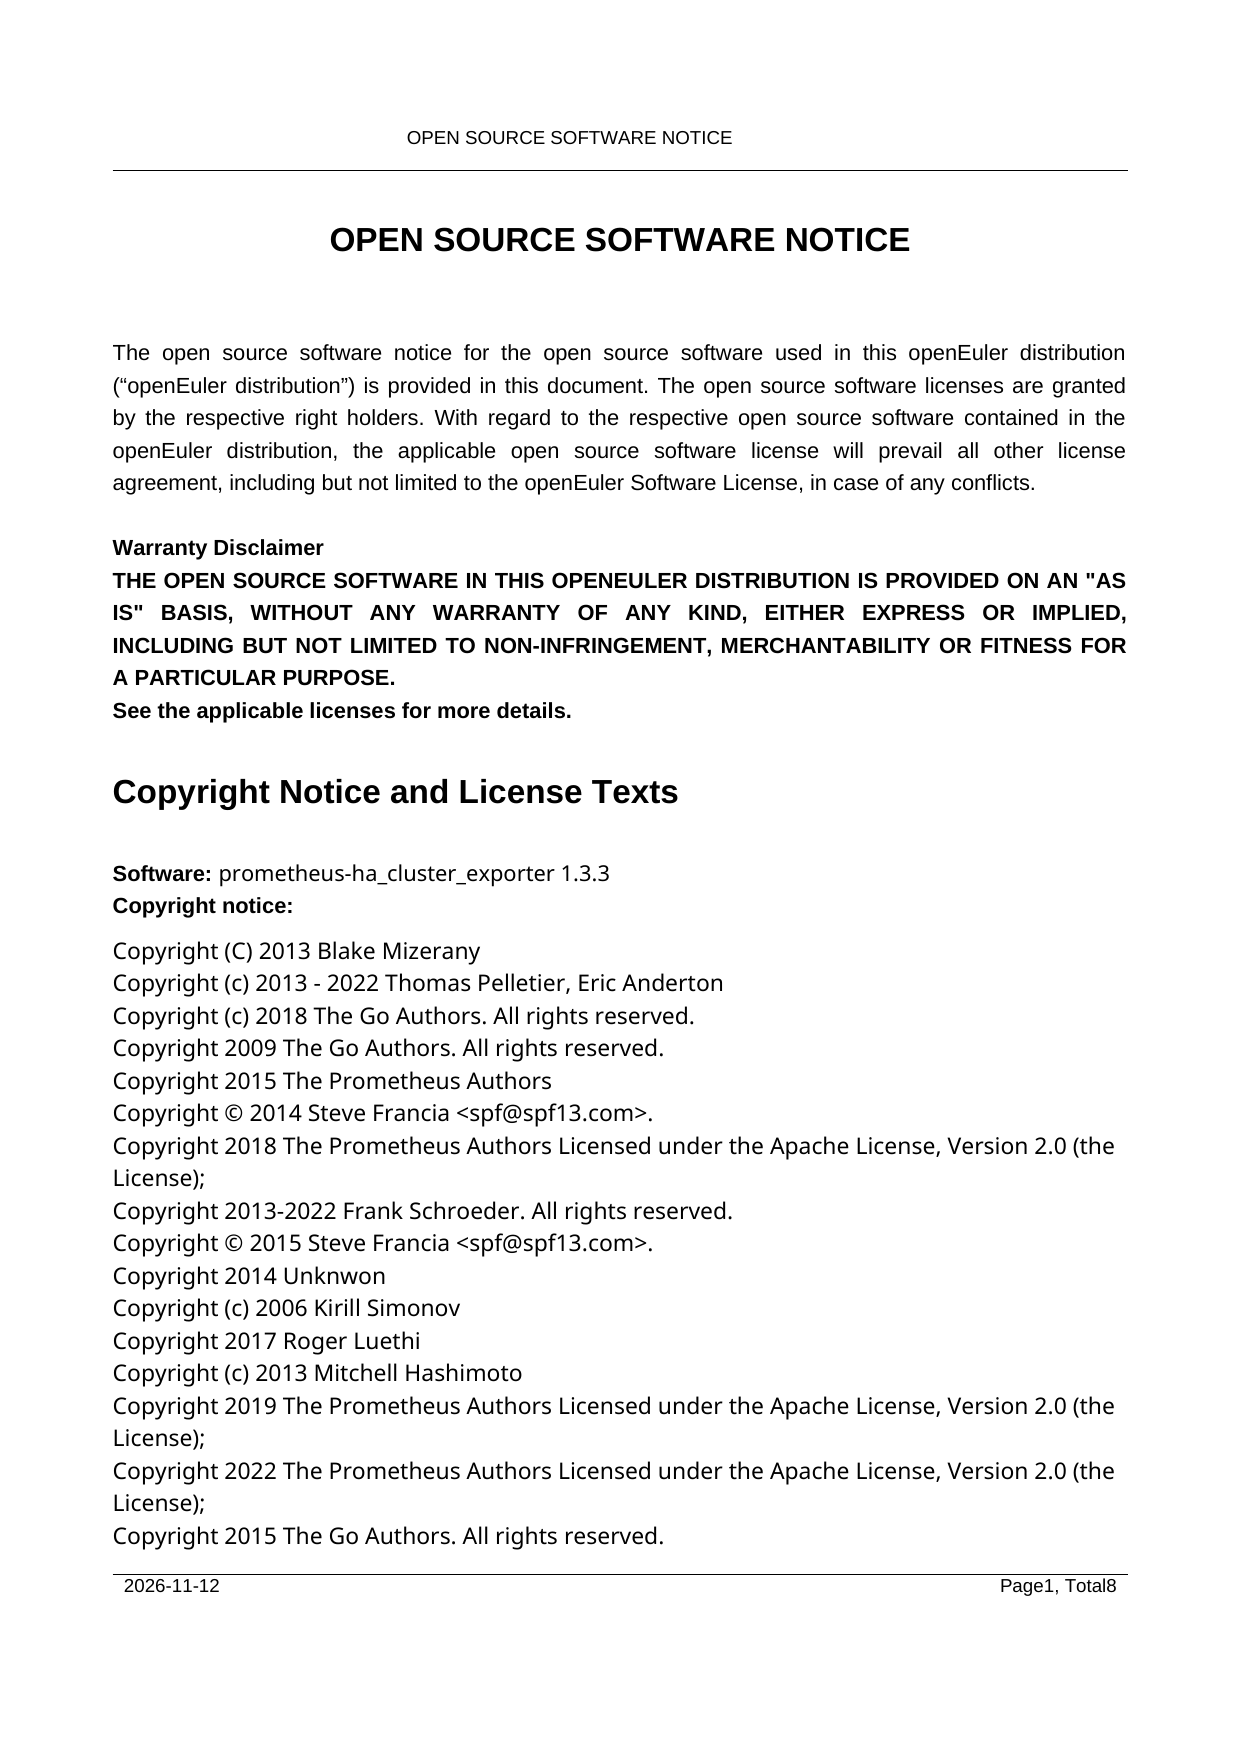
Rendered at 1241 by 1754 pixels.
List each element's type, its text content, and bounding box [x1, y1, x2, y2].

text OPEN SOURCE SOFTWARE NOTICE [112, 206, 1128, 271]
text Copyright notice: [112, 889, 1128, 921]
text Copyright Notice and License Texts [112, 759, 1128, 824]
title Software: prometheus-ha_cluster_exporter 1.3.3 [112, 856, 1128, 889]
text Warranty Disclaimer [112, 531, 1128, 564]
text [112, 934, 1128, 1551]
text THE OPEN SOURCE SOFTWARE IN THIS OPENEULER DISTRIBUTION IS PROVIDED ON AN "AS IS" BASIS, WITHOUT ANY WARRANTY OF ANY KIND, EITHER EXPRESS OR IMPLIED, INCLUDING BUT NOT LIMITED TO NON-INFRINGEMENT, MERCHANTABILITY OR FITNESS FOR A PARTICULAR PURPOSE. See the applicable licenses for more details. [112, 564, 1128, 726]
text The open source software notice for the open source software used in this openEuler distribution (“openEuler distribution”) is provided in this document. The open source software licenses are granted by the respective right holders. With regard to the respective open source software contained in the openEuler distribution, the applicable open source software license will prevail all other license agreement, including but not limited to the openEuler Software License, in case of any conflicts. [112, 336, 1128, 499]
